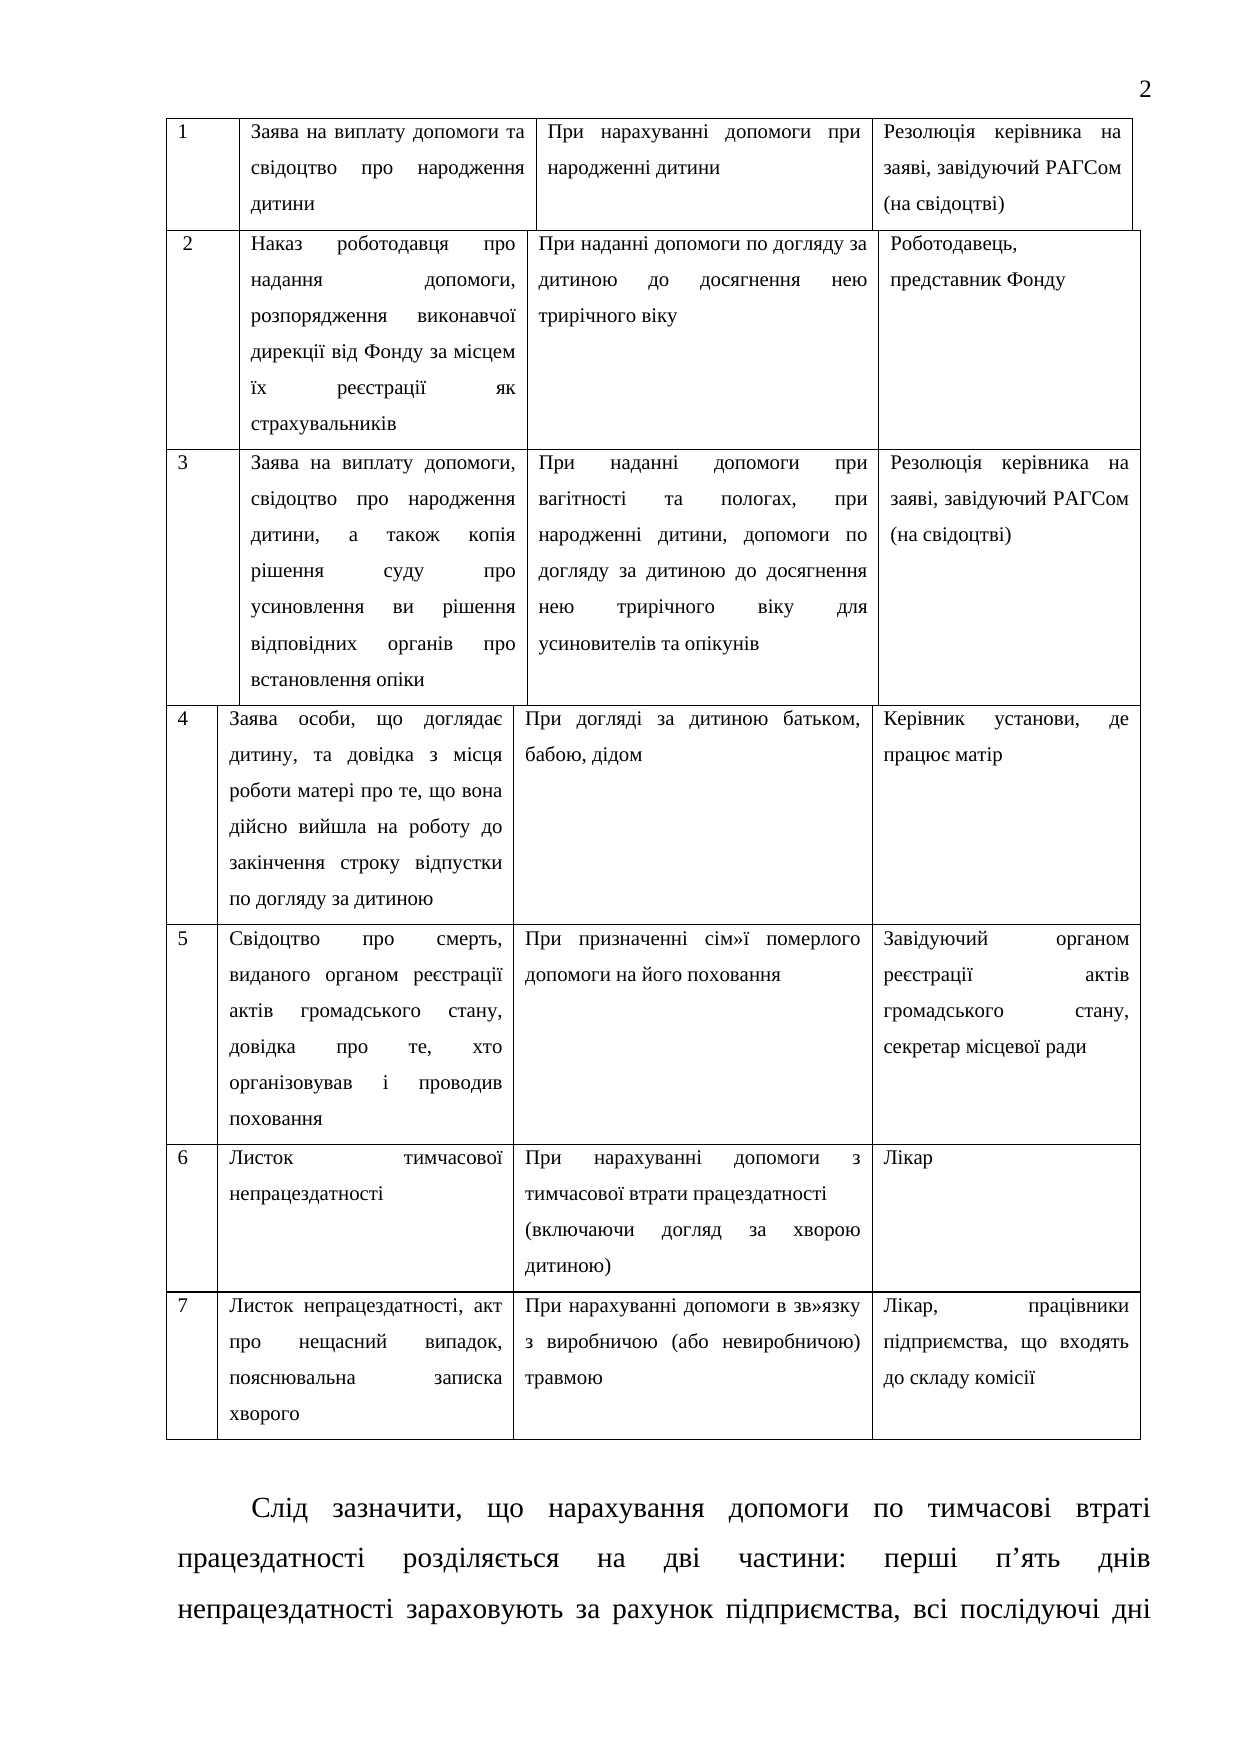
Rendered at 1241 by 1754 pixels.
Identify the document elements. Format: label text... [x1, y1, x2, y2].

table_cell 6 [167, 1145, 217, 1291]
table_cell При нарахуванні допомоги з тимчасової втрати працездатності (включаючи догляд за хворою дитиною) [514, 1145, 872, 1291]
table_cell При призначенні сім»ї померлого допомоги на його поховання [514, 925, 872, 1144]
table_cell Листок непрацездатності, акт про нещасний випадок, пояснювальна записка хворого [218, 1293, 513, 1439]
table_cell Заява особи, що доглядає дитину, та довідка з місця роботи матері про те, що вона дійсно вийшла на роботу до закінчення строку відпустки по догляду за дитиною [218, 706, 513, 924]
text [177, 1490, 1152, 1624]
table_cell Завідуючий органом реєстрації актів громадського стану, секретар місцевої ради [873, 925, 1140, 1144]
table_cell 1 [167, 119, 239, 229]
table_cell Лікар, працівники підприємства, що входять до складу комісії [873, 1293, 1140, 1439]
table_cell Резолюція керівника на заяві, завідуючий РАГСом (на свідоцтві) [873, 119, 1132, 229]
table_cell Лікар [873, 1145, 1140, 1291]
table_cell При нарахуванні допомоги в зв»язку з виробничою (або невиробничою) травмою [514, 1293, 872, 1439]
table_cell Роботодавець, представник Фонду [879, 231, 1140, 449]
table_cell При нарахуванні допомоги при народженні дитини [537, 119, 872, 229]
table_cell При наданні допомоги по догляду за дитиною до досягнення нею трирічного віку [528, 231, 878, 449]
table_cell Свідоцтво про смерть, виданого органом реєстрації актів громадського стану, довідка про те, хто організовував і проводив поховання [218, 925, 513, 1144]
table_cell Заява на виплату допомоги та свідоцтво про народження дитини [240, 119, 536, 229]
table_cell При наданні допомоги при вагітності та пологах, при народженні дитини, допомоги по догляду за дитиною до досягнення нею трирічного віку для усиновителів та опікунів [528, 450, 878, 705]
table_cell Керівник установи, де працює матір [873, 706, 1140, 924]
table_cell 3 [167, 450, 239, 705]
table_cell 4 [167, 706, 217, 924]
table_cell Заява на виплату допомоги, свідоцтво про народження дитини, а також копія рішення суду про усиновлення ви рішення відповідних органів про встановлення опіки [240, 450, 527, 705]
table_cell Листок тимчасової непрацездатності [218, 1145, 513, 1291]
table_cell 5 [167, 925, 217, 1144]
table_cell Наказ роботодавця про надання допомоги, розпорядження виконавчої дирекції від Фонду за місцем їх реєстрації як страхувальників [240, 231, 527, 449]
table_cell 7 [167, 1293, 217, 1439]
table_cell Резолюція керівника на заяві, завідуючий РАГСом (на свідоцтві) [879, 450, 1140, 705]
table_cell При догляді за дитиною батьком, бабою, дідом [514, 706, 872, 924]
table_cell 2 [167, 231, 239, 449]
